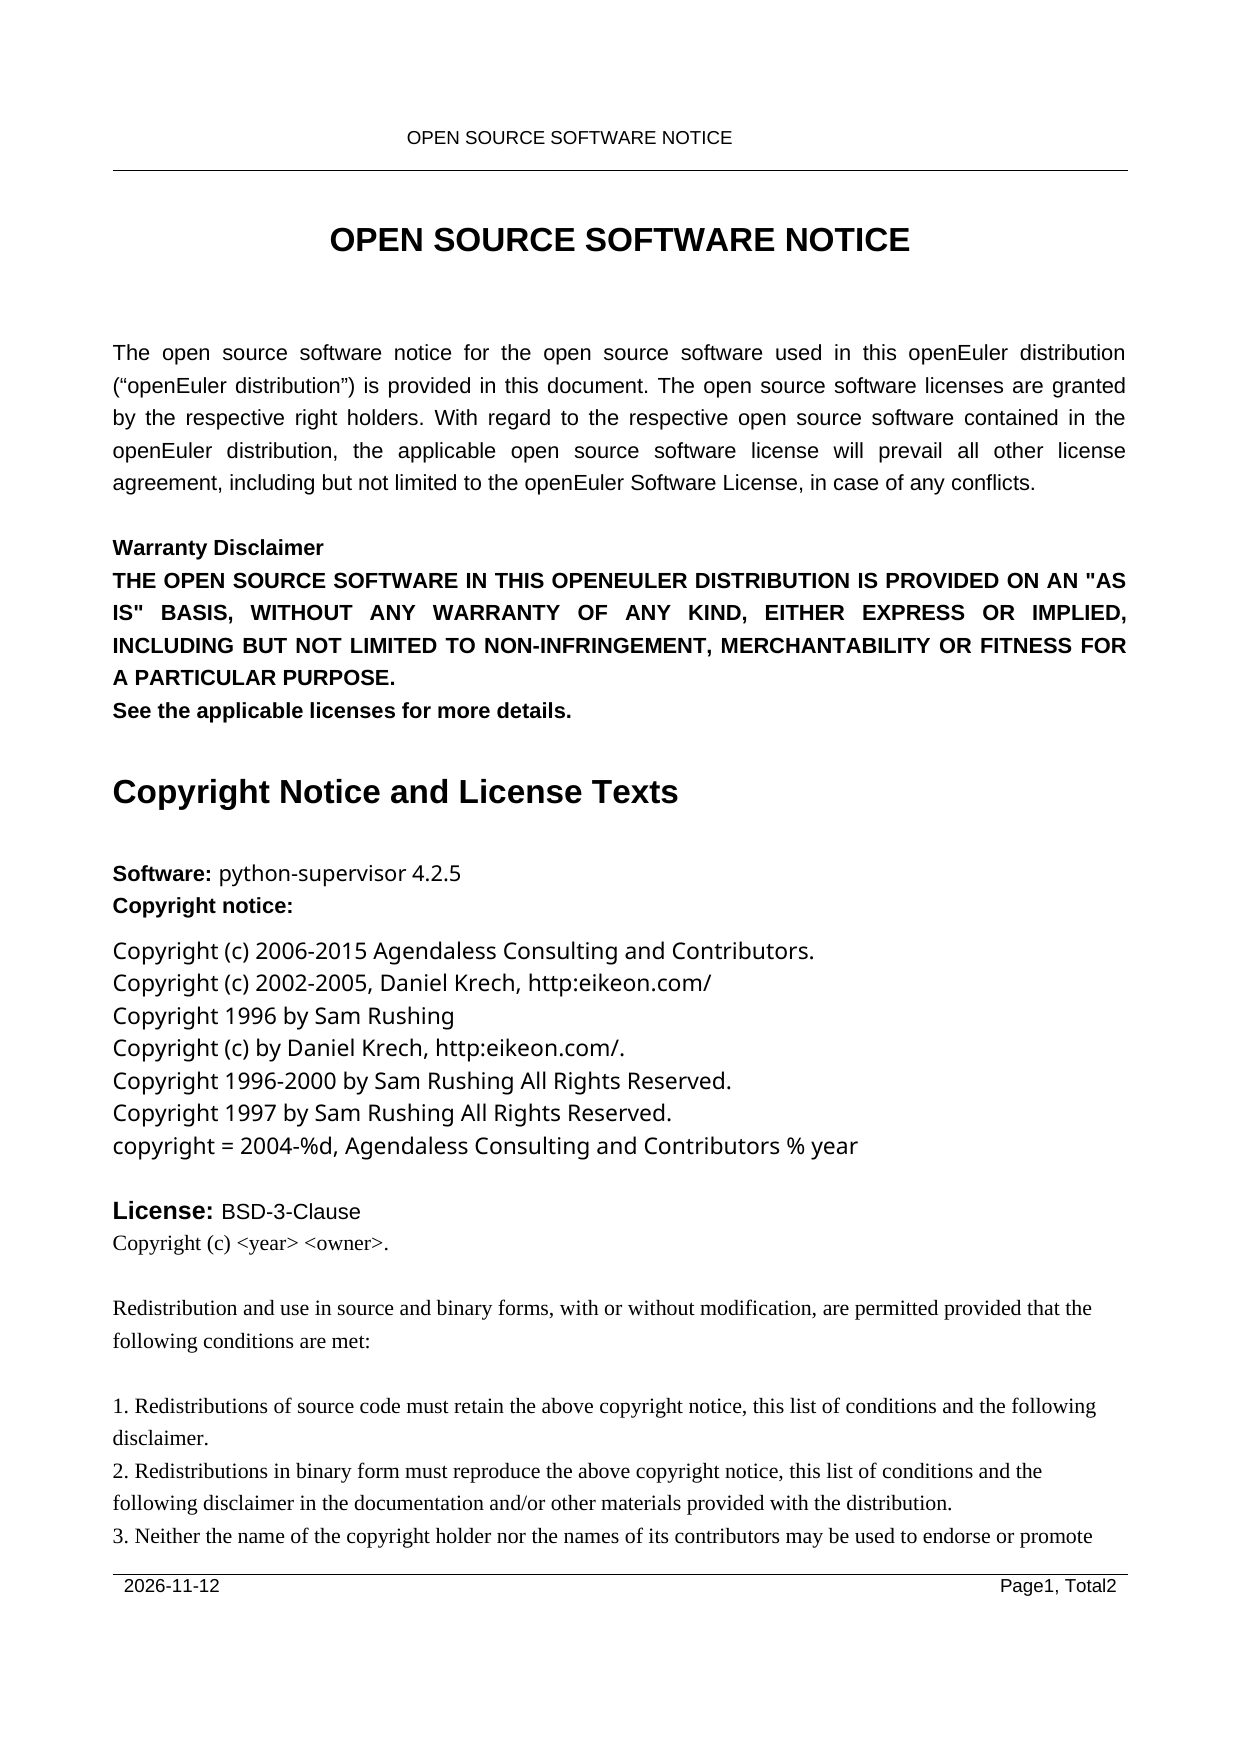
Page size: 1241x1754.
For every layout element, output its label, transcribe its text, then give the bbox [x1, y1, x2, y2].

text Copyright (c) 2006-2015 Agendaless Consulting and Contributors. Copyright (c) 2002-2005, Daniel Krech, http:eikeon.com/ Copyright 1996 by Sam Rushing Copyright (c) by Daniel Krech, http:eikeon.com/. Copyright 1996-2000 by Sam Rushing All Rights Reserved. Copyright 1997 by Sam Rushing All Rights Reserved. copyright = 2004-%d, Agendaless Consulting and Contributors % year [112, 934, 1128, 1194]
title Software: python-supervisor 4.2.5 [112, 856, 1128, 889]
text Warranty Disclaimer [112, 531, 1128, 564]
text The open source software notice for the open source software used in this openEuler distribution (“openEuler distribution”) is provided in this document. The open source software licenses are granted by the respective right holders. With regard to the respective open source software contained in the openEuler distribution, the applicable open source software license will prevail all other license agreement, including but not limited to the openEuler Software License, in case of any conflicts. [112, 336, 1128, 499]
text THE OPEN SOURCE SOFTWARE IN THIS OPENEULER DISTRIBUTION IS PROVIDED ON AN "AS IS" BASIS, WITHOUT ANY WARRANTY OF ANY KIND, EITHER EXPRESS OR IMPLIED, INCLUDING BUT NOT LIMITED TO NON-INFRINGEMENT, MERCHANTABILITY OR FITNESS FOR A PARTICULAR PURPOSE. See the applicable licenses for more details. [112, 564, 1128, 726]
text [112, 1226, 1128, 1551]
text OPEN SOURCE SOFTWARE NOTICE [112, 206, 1128, 271]
text Copyright notice: [112, 889, 1128, 921]
text Copyright Notice and License Texts [112, 759, 1128, 824]
text License: BSD-3-Clause [112, 1194, 1128, 1226]
